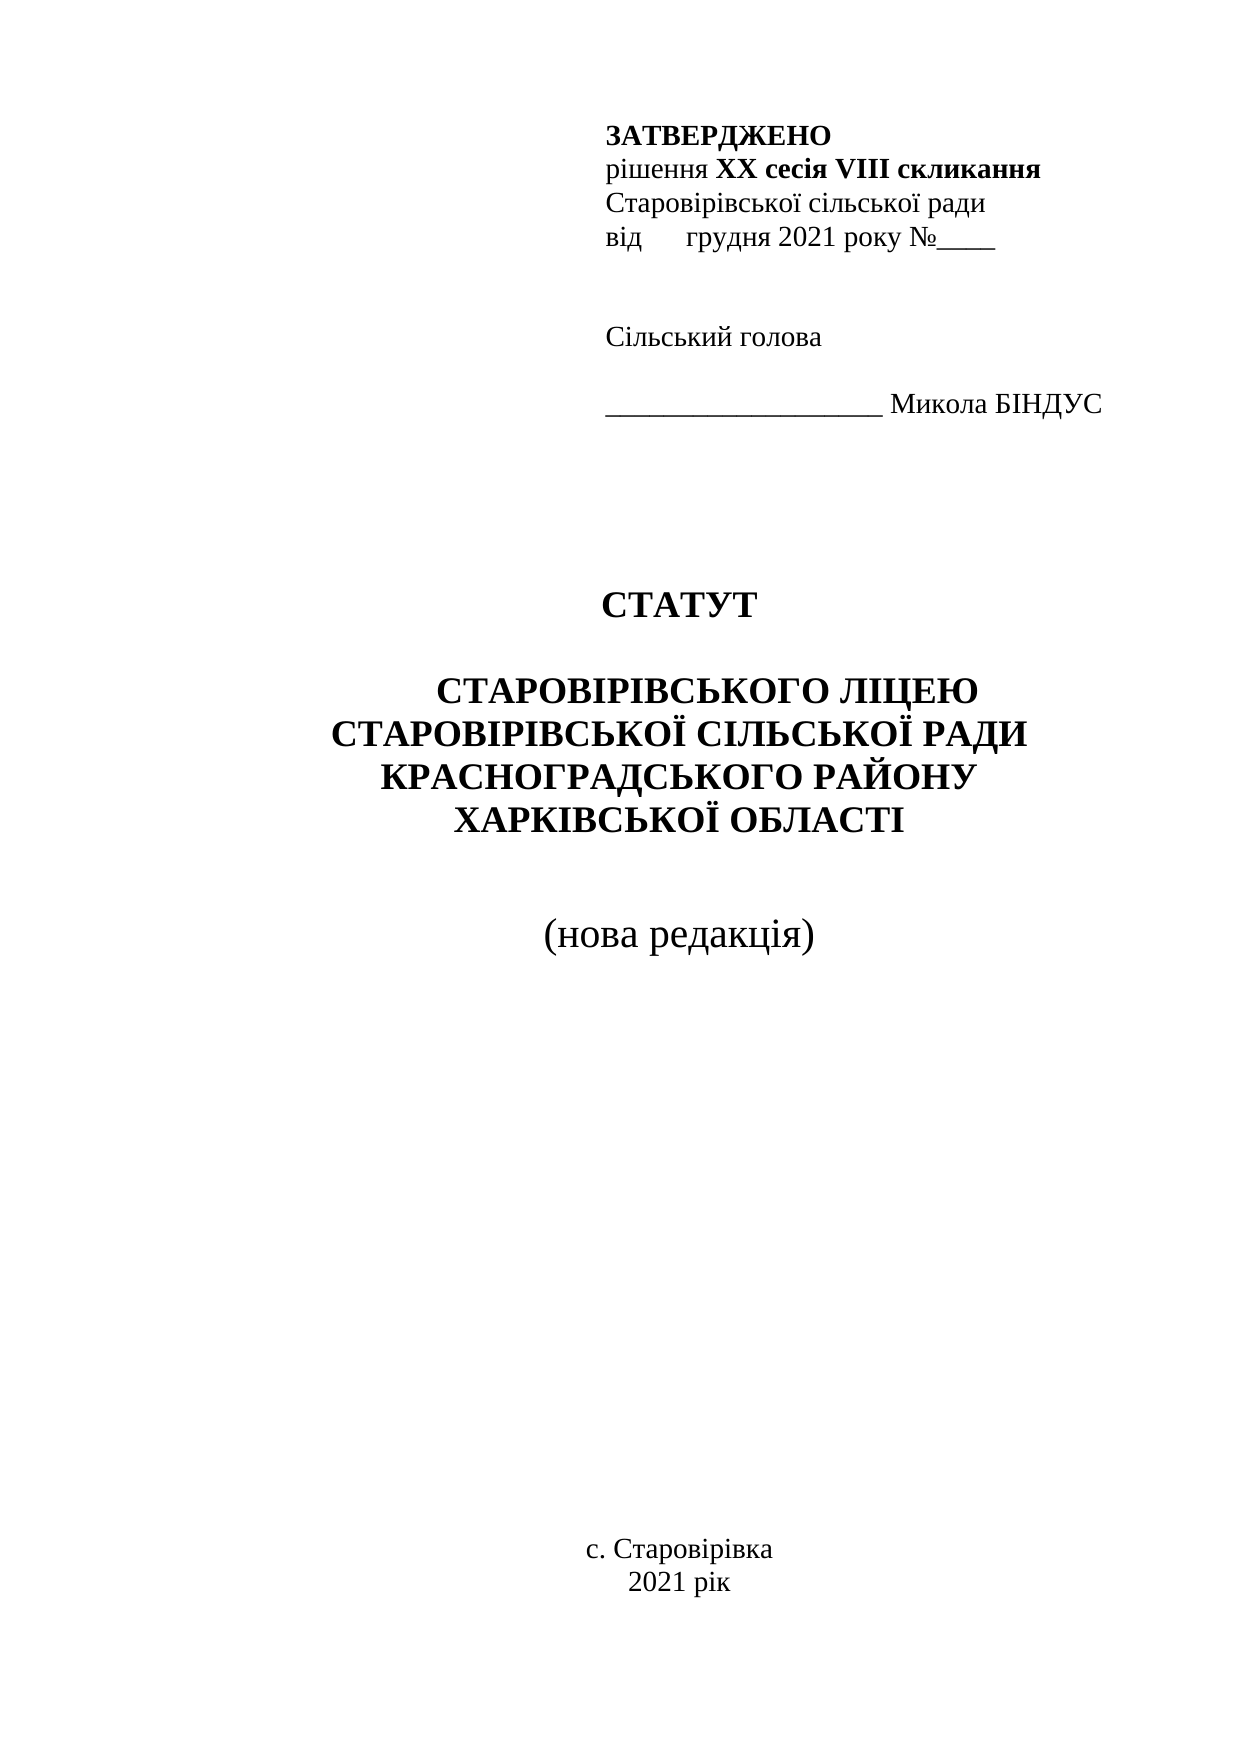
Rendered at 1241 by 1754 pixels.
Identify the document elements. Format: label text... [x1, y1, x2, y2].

text Сільський голова [605, 319, 1136, 353]
text (нова редакція) [177, 908, 1181, 956]
text 2021 рік [177, 1564, 1181, 1598]
text ЗАТВЕРДЖЕНО [605, 118, 1136, 152]
text СТАТУТ [177, 582, 1181, 625]
text CТАРОВІРІВСЬКОГО ЛІЦЕЮ [177, 668, 1181, 712]
text с. Старовірівка [177, 1531, 1181, 1564]
text від грудня 2021 року №____ [605, 219, 1136, 252]
text рішення ХХ сесія VIІІ скликання [605, 152, 1136, 185]
text ХАРКІВСЬКОЇ ОБЛАСТІ [177, 798, 1181, 841]
text ___________________ Микола БІНДУС [605, 386, 1136, 420]
text СТАРОВІРІВСЬКОЇ СІЛЬСЬКОЇ РАДИ [177, 712, 1181, 755]
text Старовірівської сільської ради [605, 185, 1136, 219]
text КРАСНОГРАДСЬКОГО РАЙОНУ [177, 755, 1181, 798]
